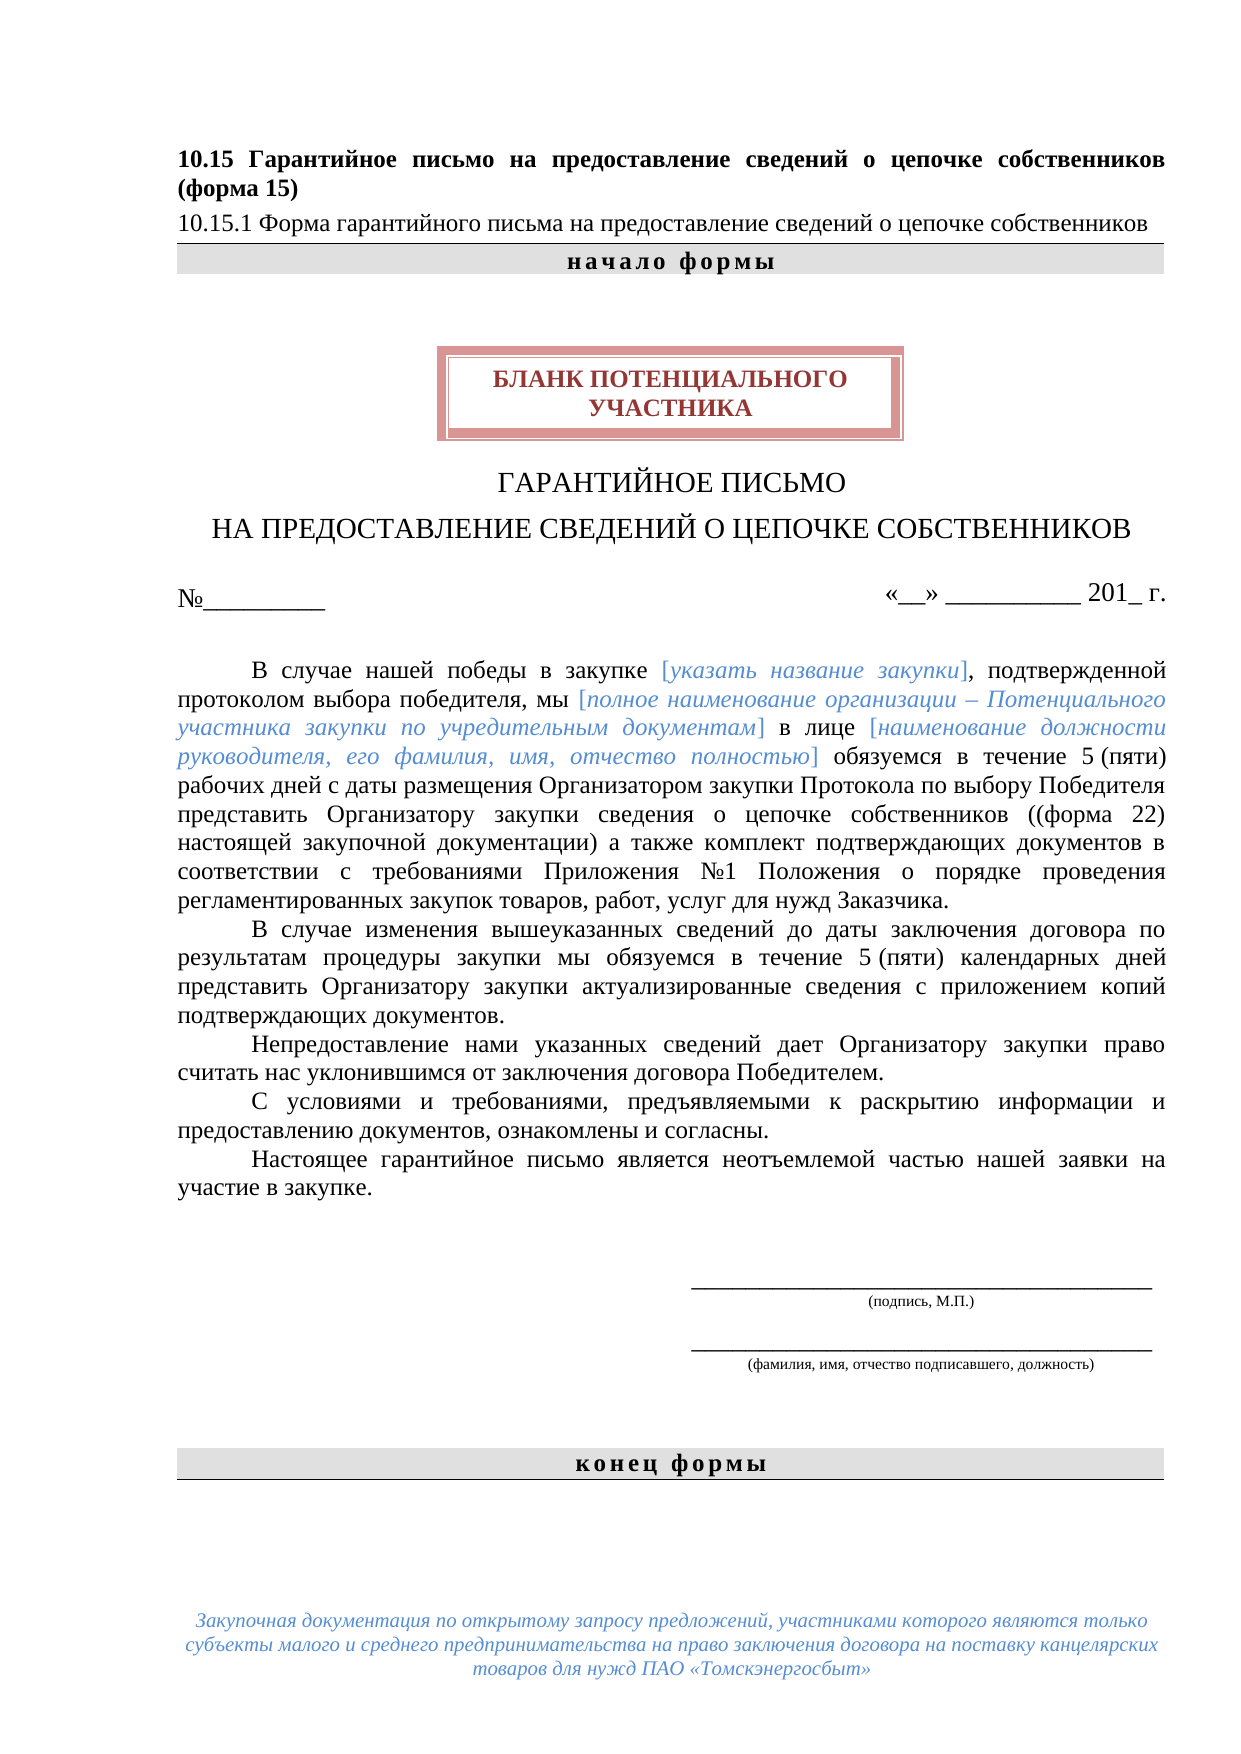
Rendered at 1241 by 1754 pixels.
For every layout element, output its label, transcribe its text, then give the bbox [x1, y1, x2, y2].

text НА ПРЕДОСТАВЛЕНИЕ СВЕДЕНИЙ О ЦЕПОЧКЕ СОБСТВЕННИКОВ [177, 512, 1166, 545]
text В случае нашей победы в закупке [указать название закупки], подтвержденной протоколом выбора победителя, мы [полное наименование организации – Потенциального участника закупки по учредительным документам] в лице [наименование должности руководителя, его фамилия, имя, отчество полностью] обязуемся в течение 5 (пяти) рабочих дней с даты размещения Организатором закупки Протокола по выбору Победителя представить Организатору закупки сведения о цепочке собственников ((форма 22) настоящей закупочной документации) а также комплект подтверждающих документов в соответствии с требованиями Приложения №1 Положения о порядке проведения регламентированных закупок товаров, работ, услуг для нужд Заказчика. [177, 655, 1166, 914]
text начало формы [177, 244, 1164, 274]
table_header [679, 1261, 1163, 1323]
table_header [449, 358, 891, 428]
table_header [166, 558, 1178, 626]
text конец формы [177, 1448, 1164, 1479]
text Непредоставление нами указанных сведений дает Организатору закупки право считать нас уклонившимся от заключения договора Победителем. [177, 1029, 1166, 1086]
text 10.15 Гарантийное письмо на предоставление сведений о цепочке собственников (форма 15) [177, 144, 1166, 201]
text В случае изменения вышеуказанных сведений до даты заключения договора по результатам процедуры закупки мы обязуемся в течение 5 (пяти) календарных дней представить Организатору закупки актуализированные сведения с приложением копий подтверждающих документов. [177, 914, 1166, 1029]
text ГАРАНТИЙНОЕ ПИСЬМО [177, 466, 1166, 499]
text Настоящее гарантийное письмо является неотъемлемой частью нашей заявки на участие в закупке. [177, 1144, 1166, 1201]
text С условиями и требованиями, предъявляемыми к раскрытию информации и предоставлению документов, ознакомлены и согласны. [177, 1086, 1166, 1144]
text 10.15.1 Форма гарантийного письма на предоставление сведений о цепочке собственников [177, 208, 1166, 236]
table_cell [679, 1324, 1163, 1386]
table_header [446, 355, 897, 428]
